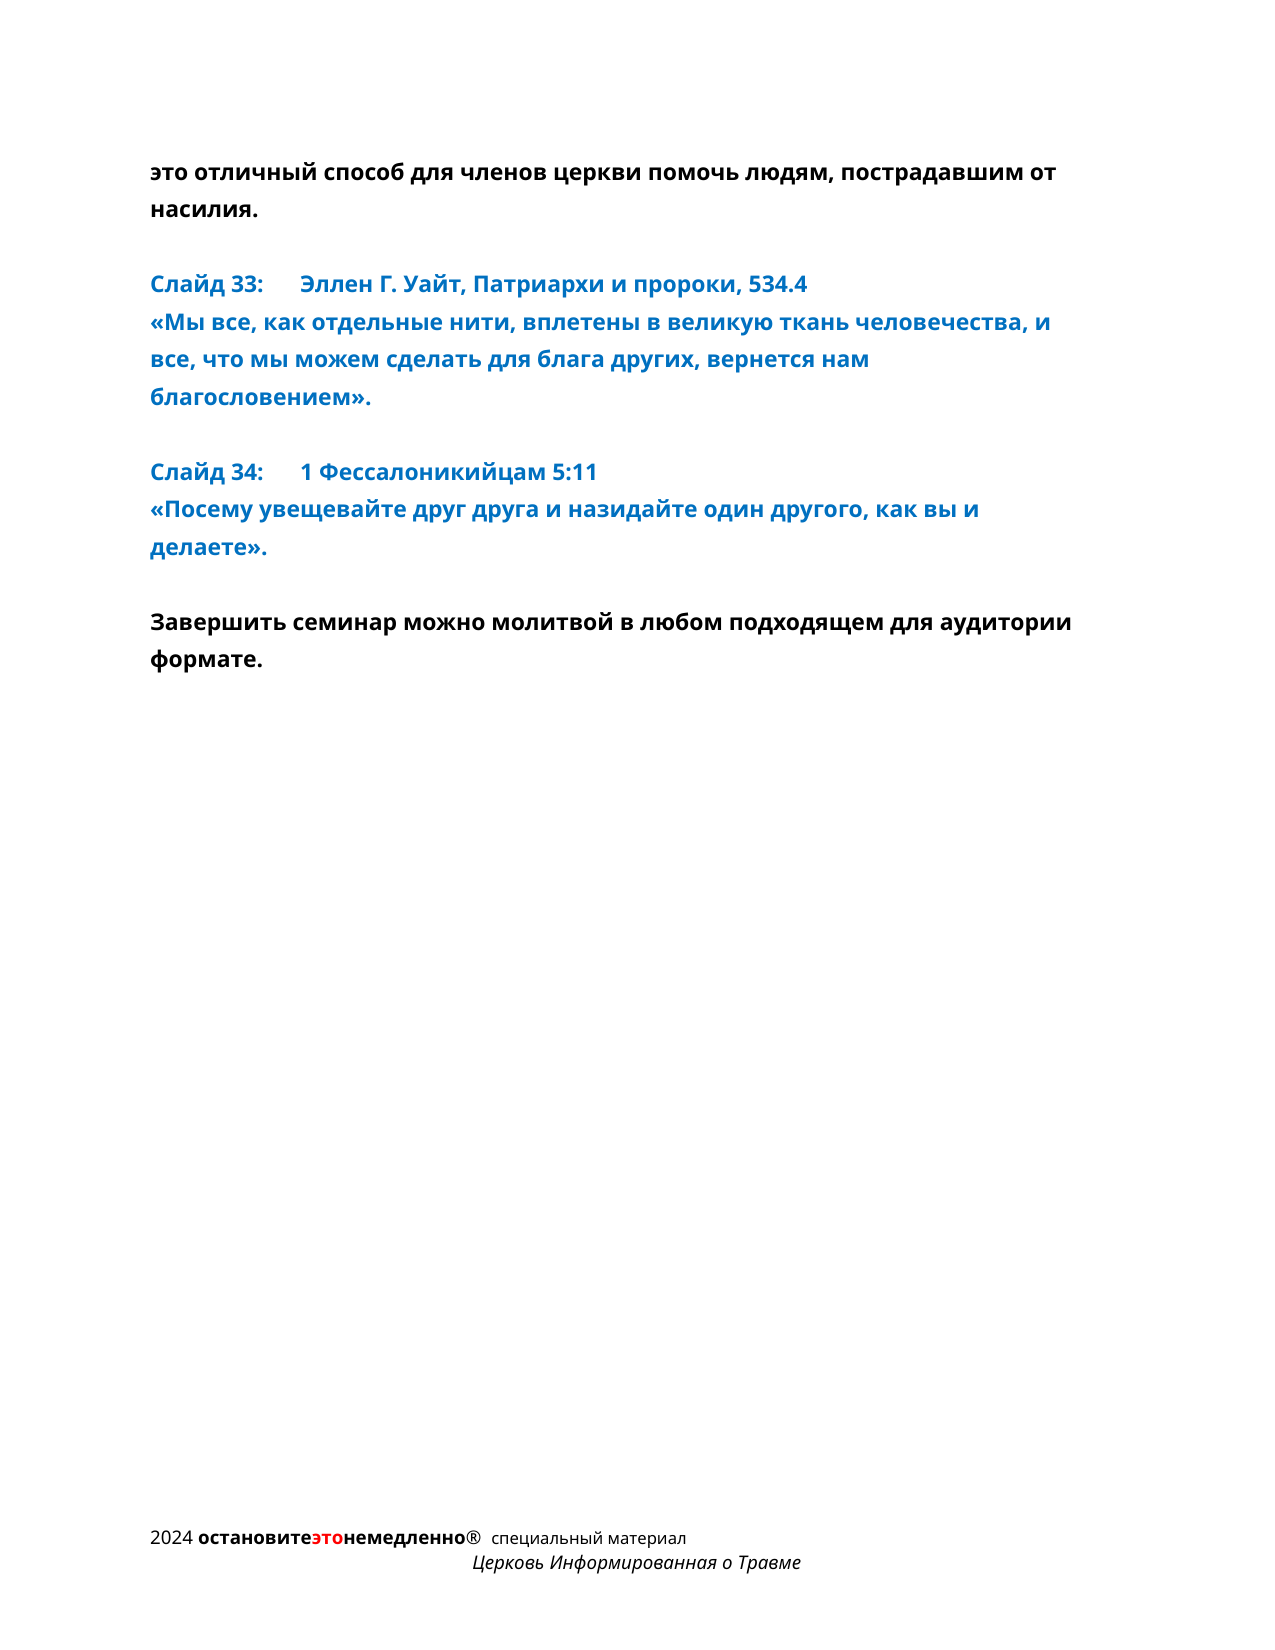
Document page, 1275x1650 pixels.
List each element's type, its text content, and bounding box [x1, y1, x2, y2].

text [150, 150, 1080, 225]
text Слайд 33: Эллен Г. Уайт, Патриархи и пророки, 534.4 [150, 262, 1080, 300]
text «Посему увещевайте друг друга и назидайте один другого, как вы и делаете». [150, 487, 1080, 562]
text Завершить семинар можно молитвой в любом подходящем для аудитории формате. [150, 600, 1080, 675]
text Слайд 34: 1 Фессалоникийцам 5:11 [150, 450, 1080, 487]
text «Мы все, как отдельные нити, вплетены в великую ткань человечества, и все, что мы можем сделать для блага других, вернется нам благословением». [150, 300, 1080, 412]
